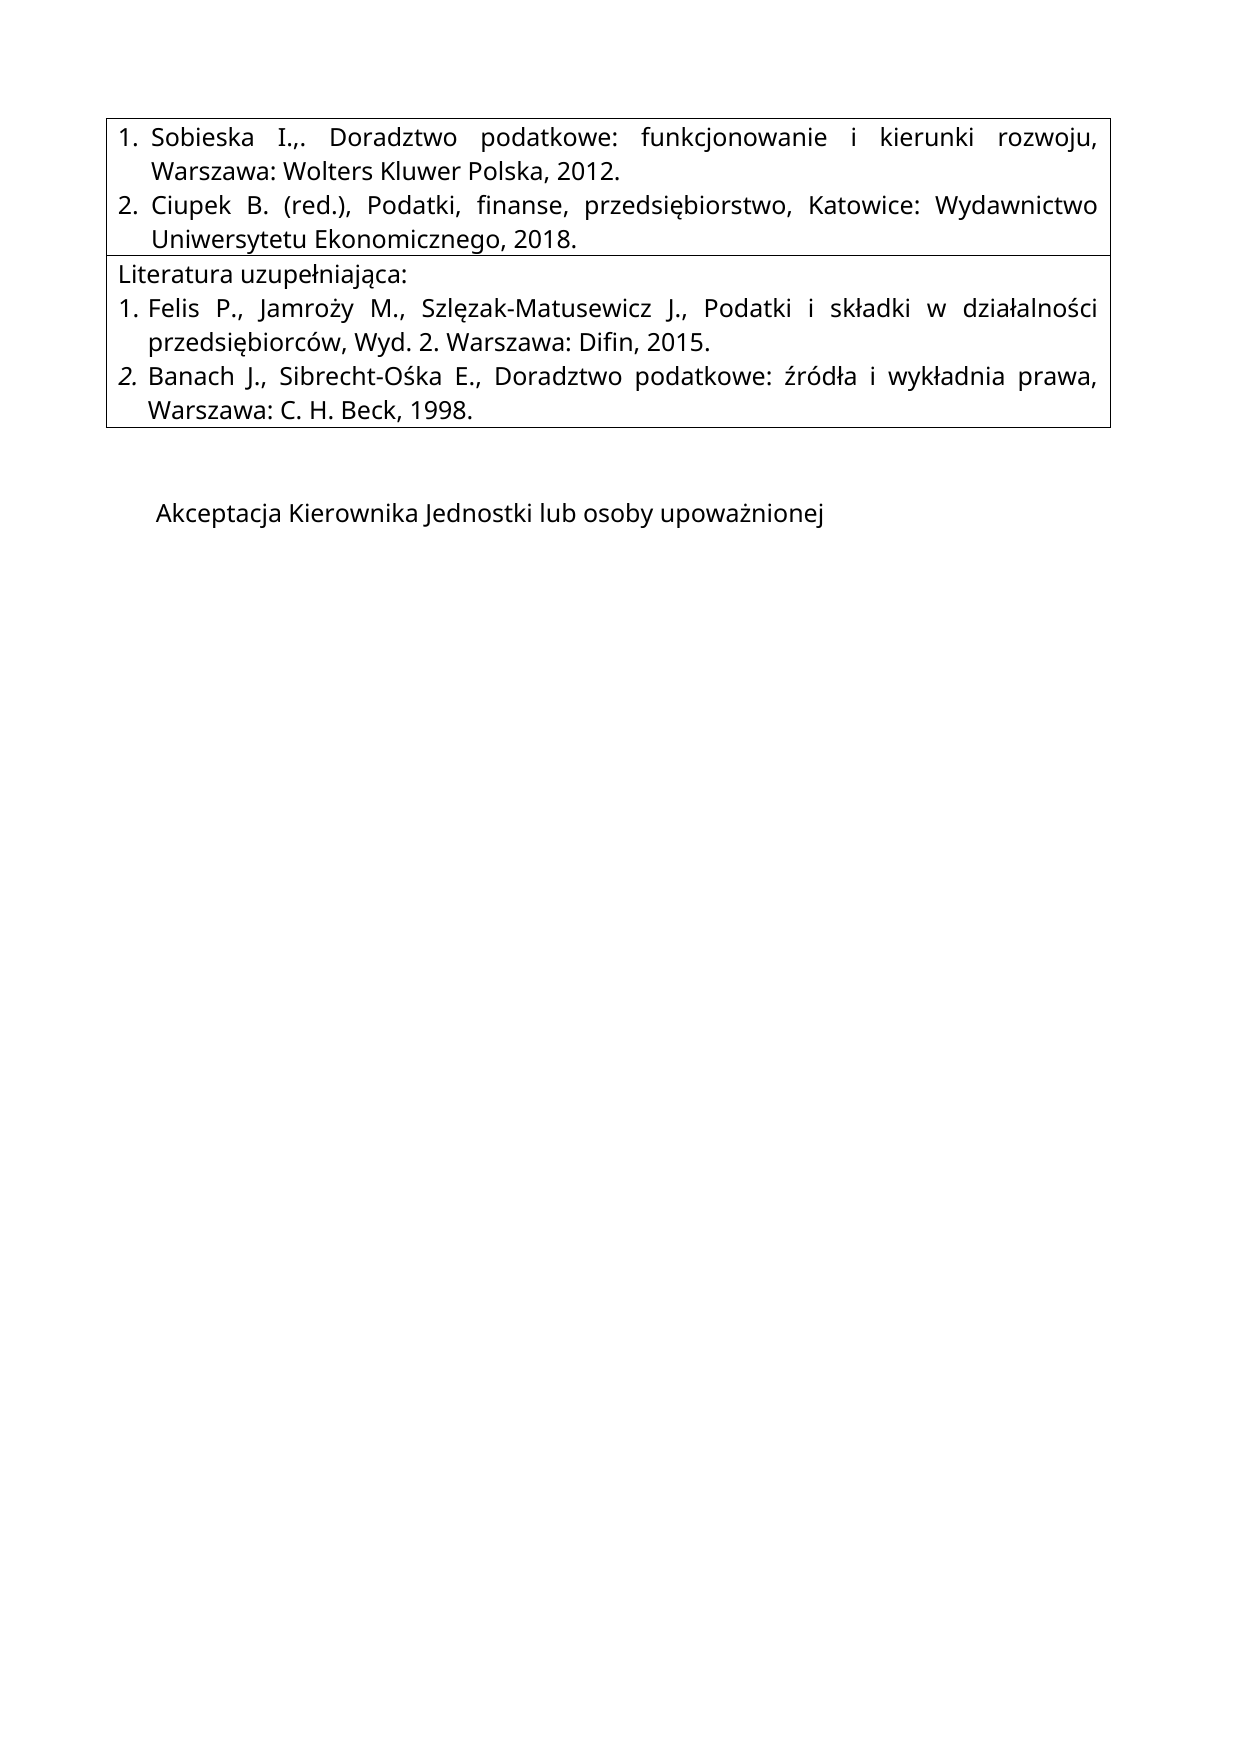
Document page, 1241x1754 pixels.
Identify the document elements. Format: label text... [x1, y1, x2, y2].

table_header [107, 119, 1110, 255]
text Akceptacja Kierownika Jednostki lub osoby upoważnionej [156, 496, 1122, 530]
table_cell Literatura uzupełniająca: Felis P., Jamroży M., Szlęzak-Matusewicz J., Podatki i składki w działalności przedsiębiorców, Wyd. 2. Warszawa: Difin, 2015. Banach J., Sibrecht-Ośka E., Doradztwo podatkowe: źródła i wykładnia prawa, Warszawa: C. H. Beck, 1998. [107, 256, 1110, 427]
